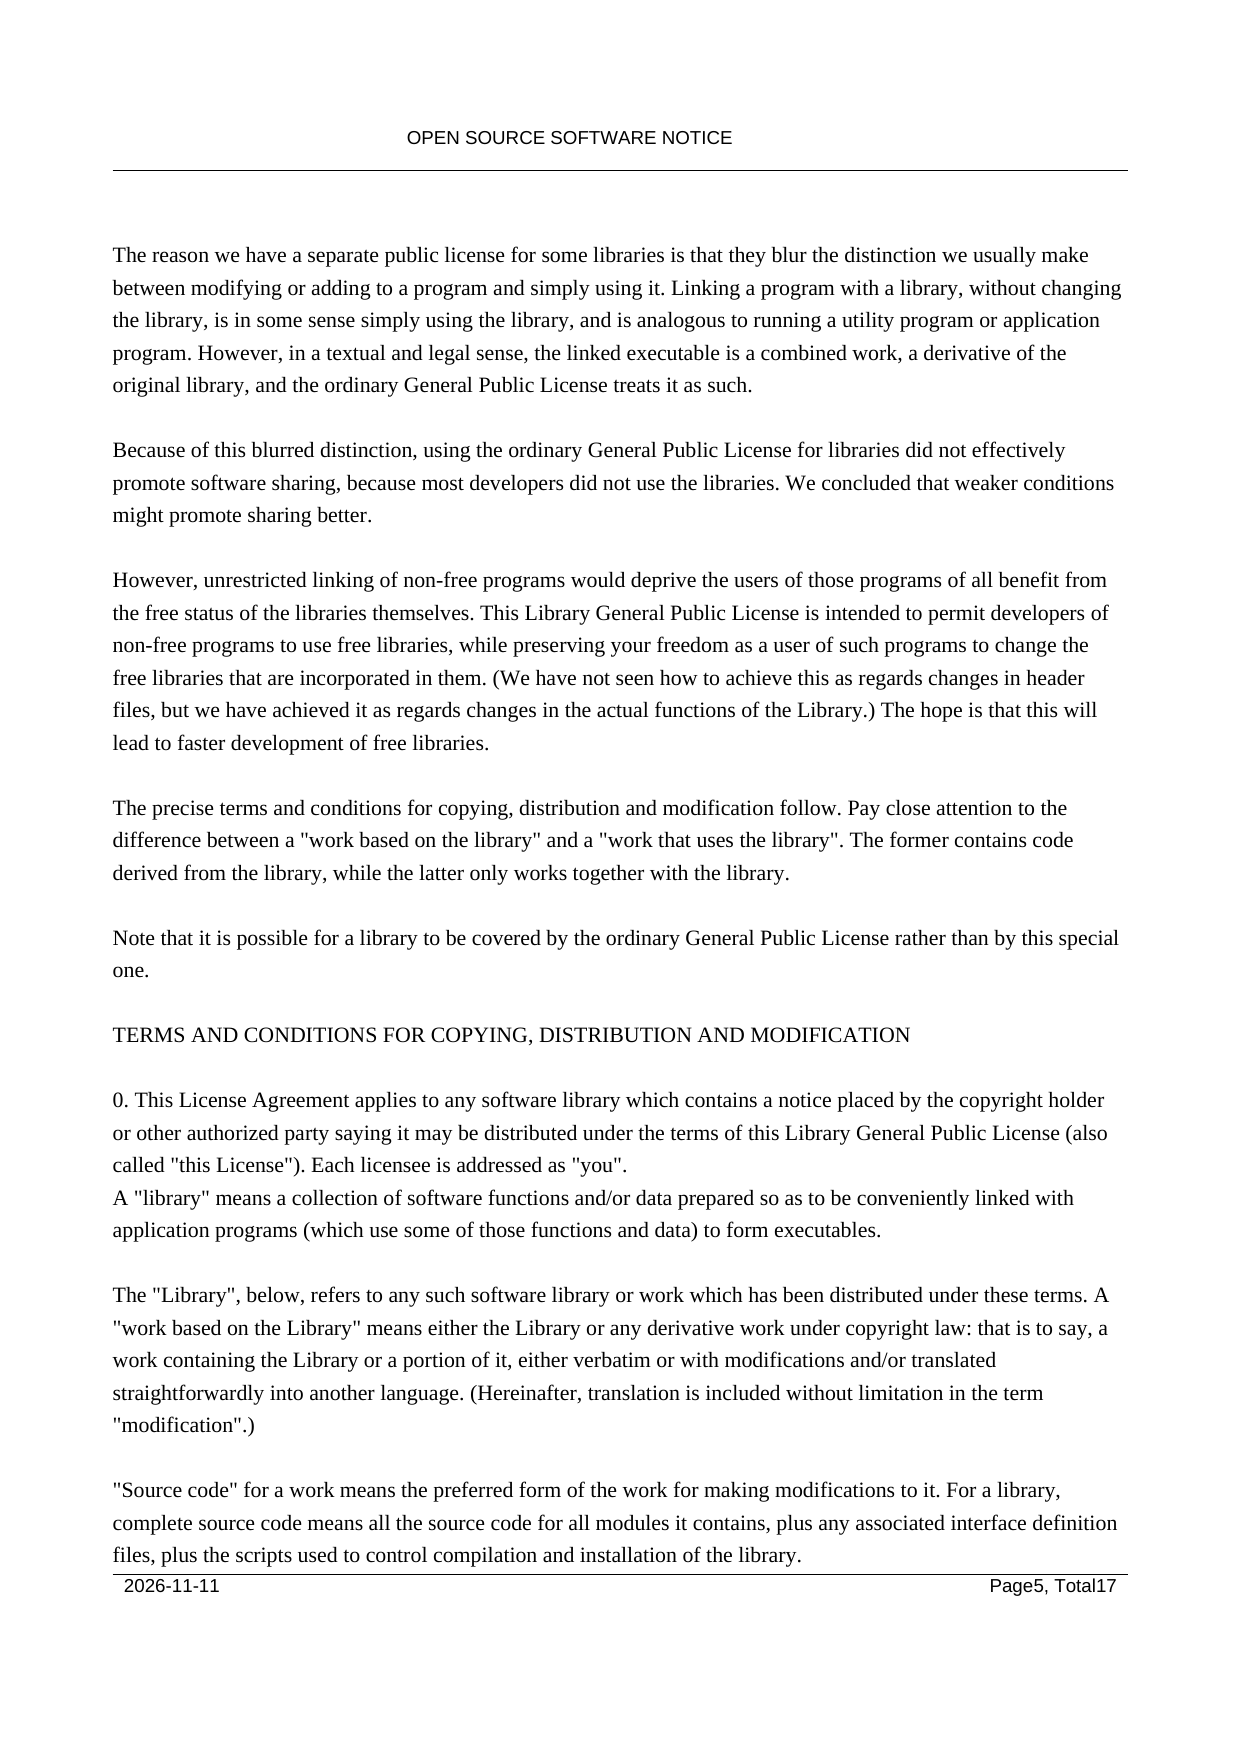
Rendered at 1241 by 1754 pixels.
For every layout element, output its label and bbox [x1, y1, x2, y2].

text [112, 206, 1128, 1571]
